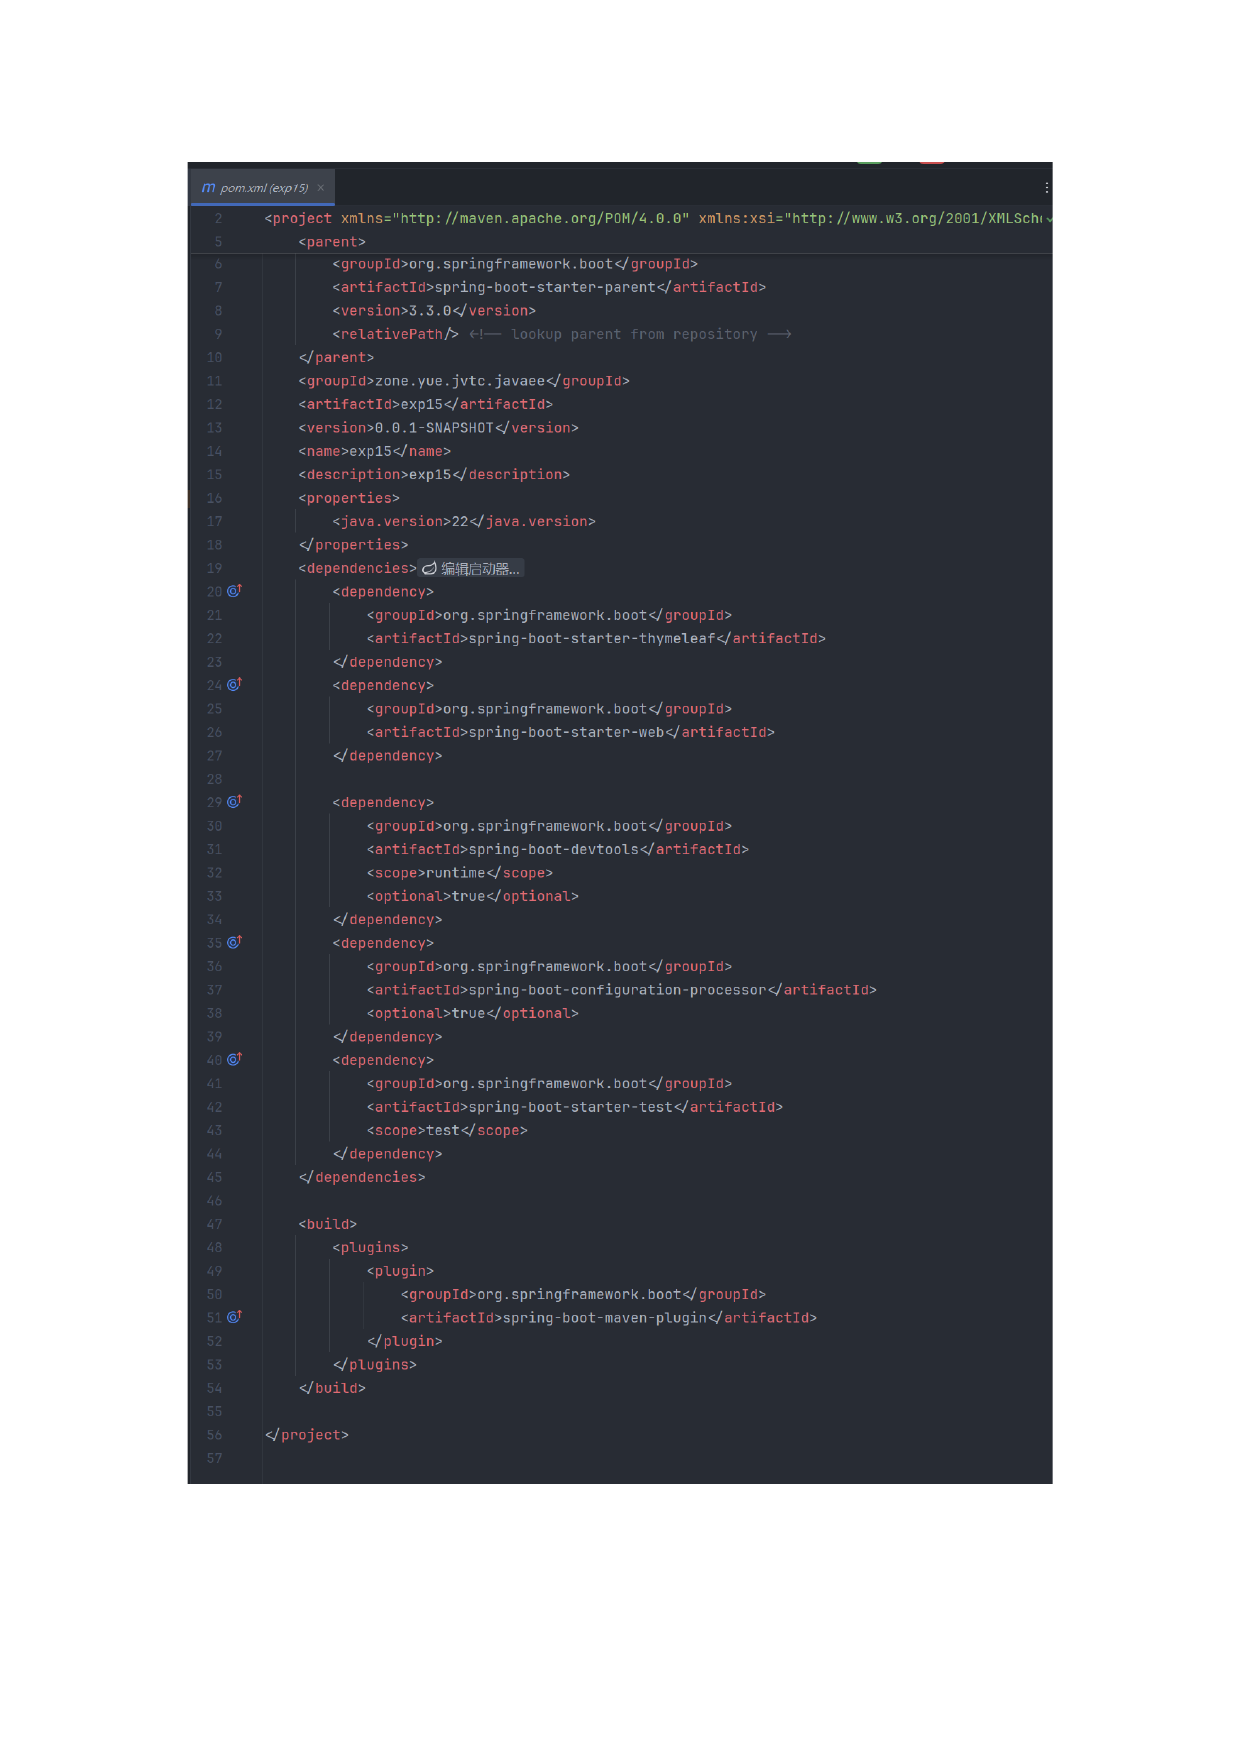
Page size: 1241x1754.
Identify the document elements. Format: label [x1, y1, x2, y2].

picture [187, 162, 1053, 1484]
